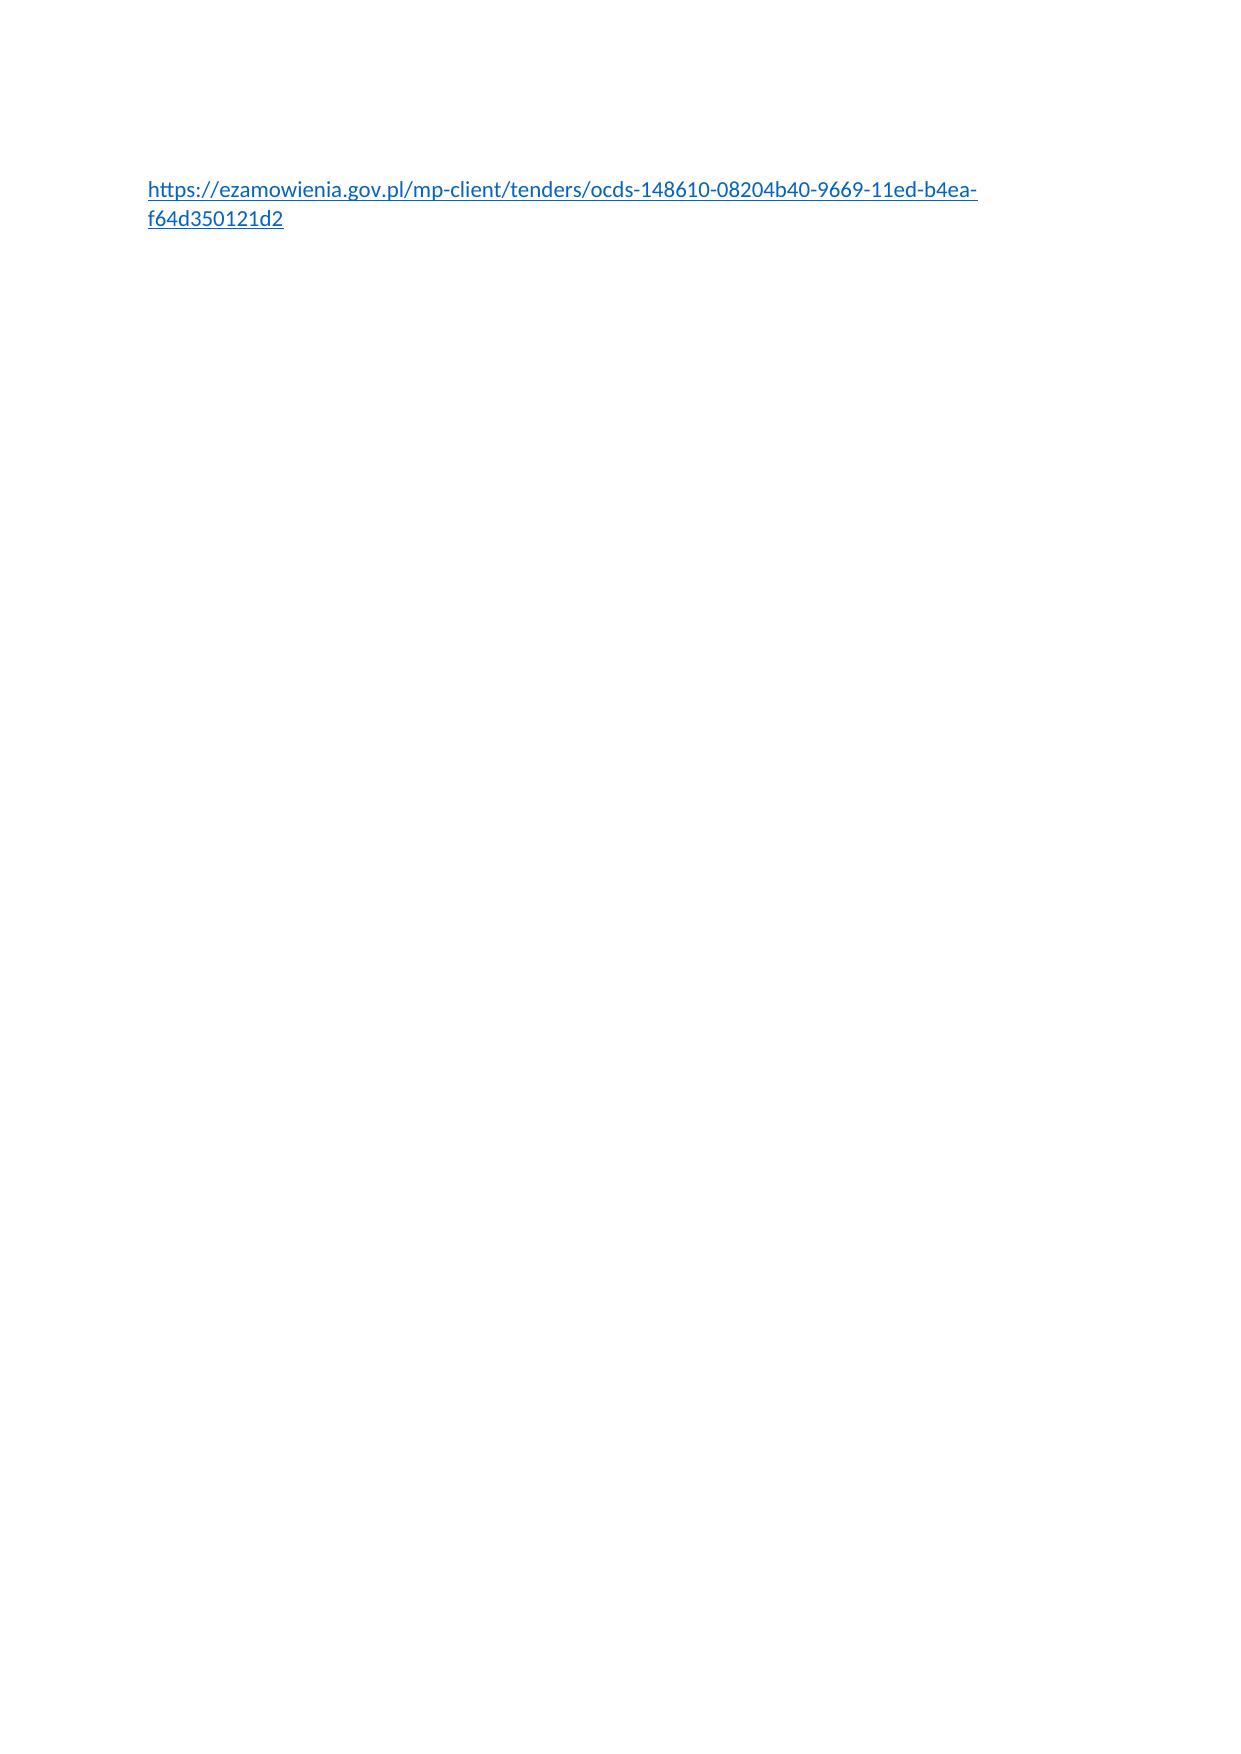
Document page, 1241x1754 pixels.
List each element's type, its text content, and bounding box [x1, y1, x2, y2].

text https://ezamowienia.gov.pl/mp-client/tenders/ocds-148610-08204b40-9669-11ed-b4ea-f64d350121d2 [148, 176, 1093, 232]
